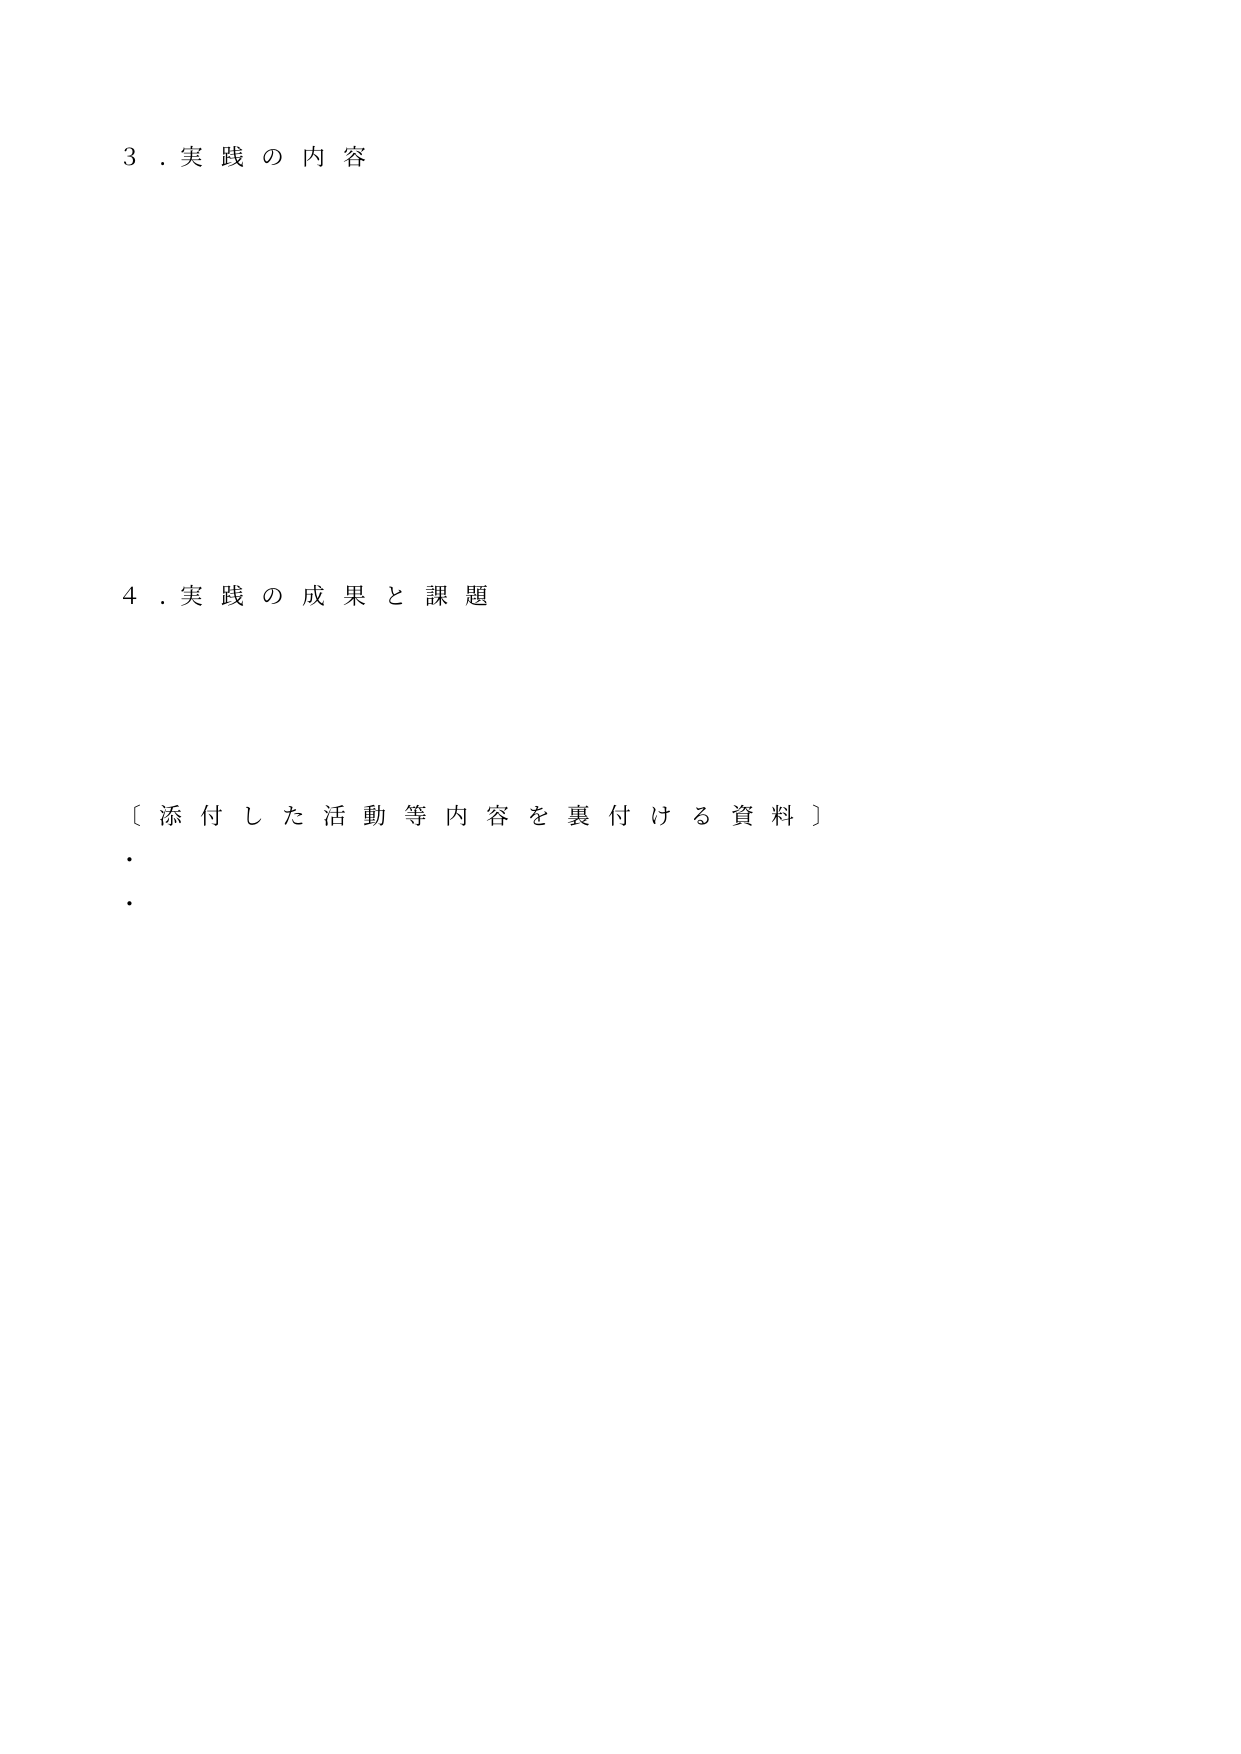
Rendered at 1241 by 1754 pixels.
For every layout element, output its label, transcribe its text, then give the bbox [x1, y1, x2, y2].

text ３. 実践の内容 [119, 133, 1180, 177]
text 〔添付した活動等内容を裏付ける資料〕 [119, 793, 1180, 837]
text ・ [119, 837, 1180, 881]
text ・ [119, 881, 1180, 925]
text ４. 実践の成果と課題 [119, 573, 1180, 617]
